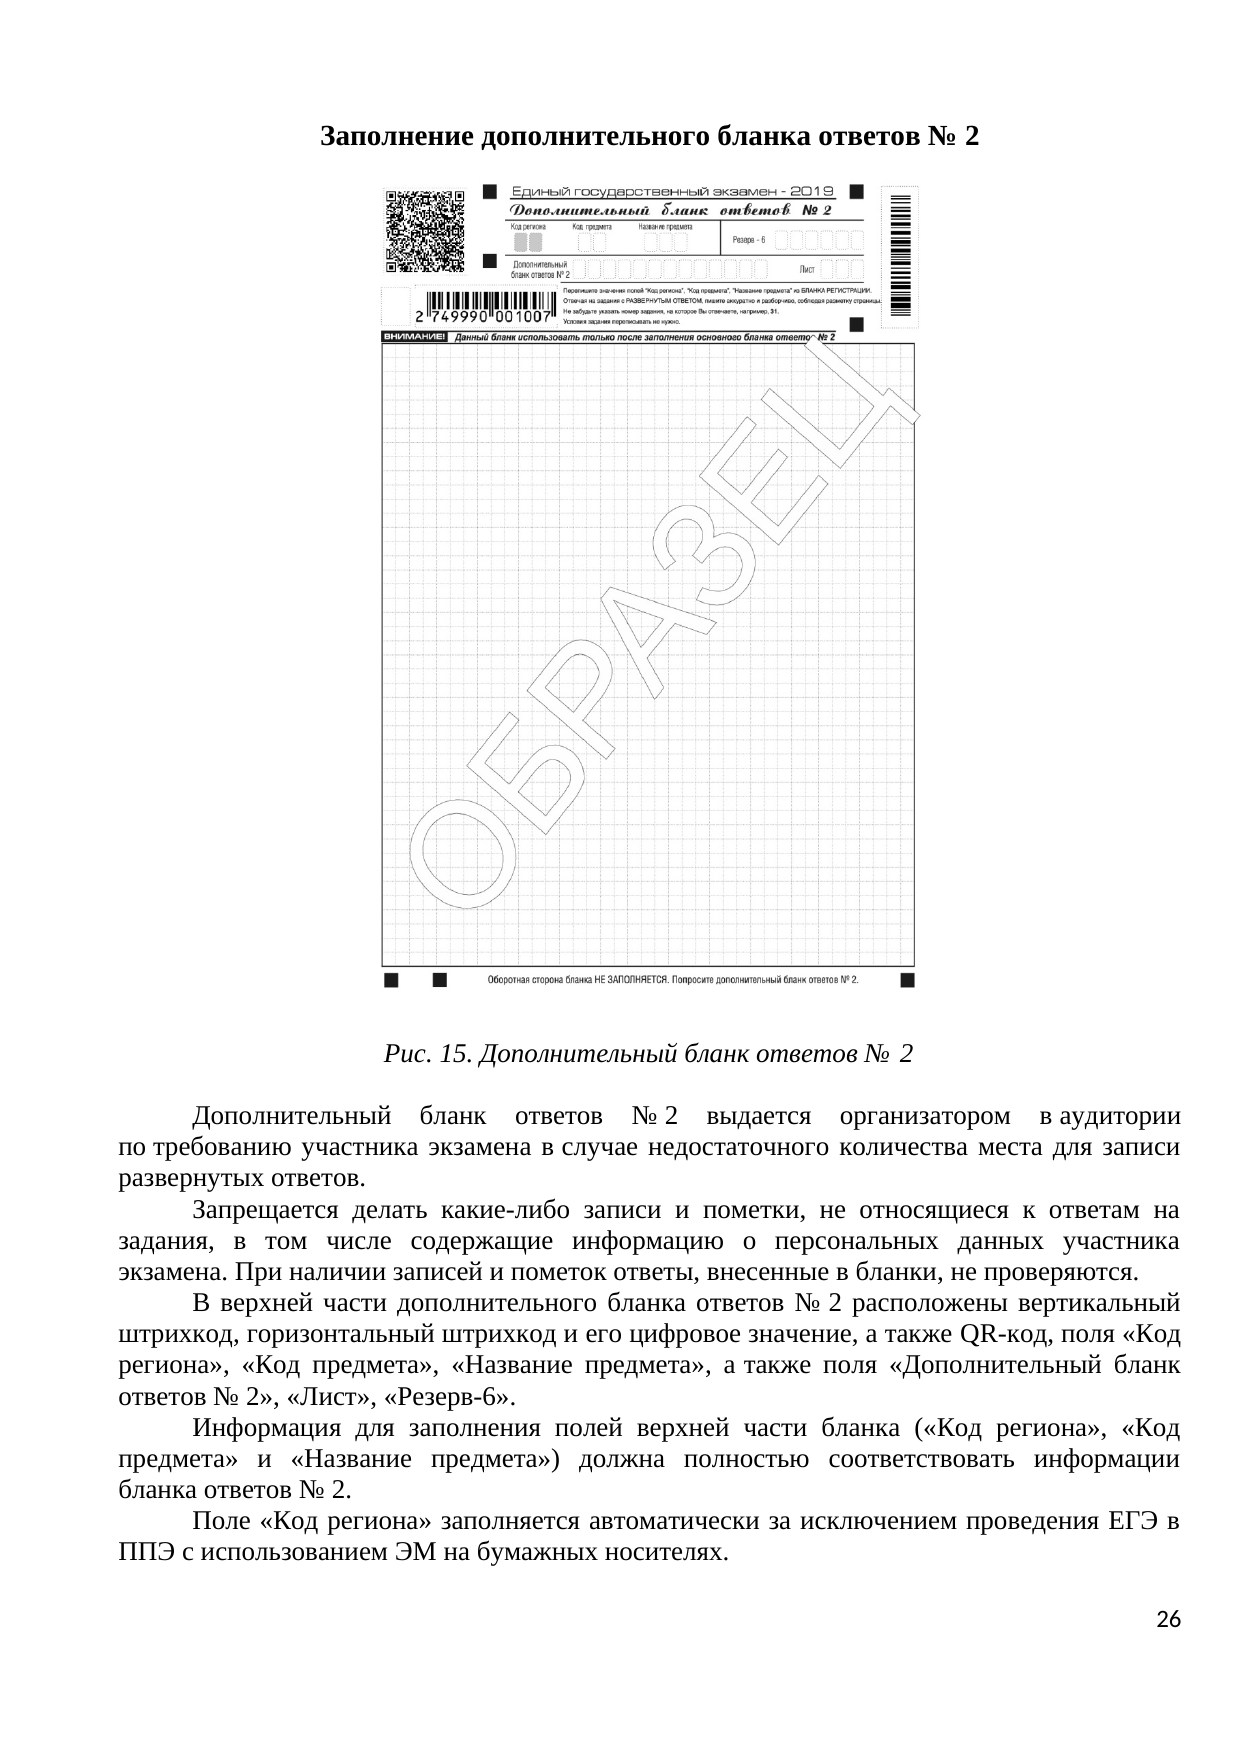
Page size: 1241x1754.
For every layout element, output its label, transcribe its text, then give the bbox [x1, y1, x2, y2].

text Поле «Код региона» заполняется автоматически за исключением проведения ЕГЭ в ППЭ с использованием ЭМ на бумажных носителях. [118, 1504, 1181, 1566]
text Рис. 15. Дополнительный бланк ответов № 2 [118, 1037, 1181, 1068]
subtitle Заполнение дополнительного бланка ответов № 2 [118, 118, 1181, 152]
text Дополнительный бланк ответов № 2 выдается организатором в аудитории по требованию участника экзамена в случае недостаточного количества места для записи развернутых ответов. [118, 1099, 1181, 1193]
text В верхней части дополнительного бланка ответов № 2 расположены вертикальный штрихкод, горизонтальный штрихкод и его цифровое значение, а также QR-код, поля «Код региона», «Код предмета», «Название предмета», а также поля «Дополнительный бланк ответов № 2», «Лист», «Резерв-6». [118, 1286, 1181, 1411]
picture [363, 164, 936, 1006]
text Информация для заполнения полей верхней части бланка («Код региона», «Код предмета» и «Название предмета») должна полностью соответствовать информации бланка ответов № 2. [118, 1411, 1181, 1504]
text Запрещается делать какие-либо записи и пометки, не относящиеся к ответам на задания, в том числе содержащие информацию о персональных данных участника экзамена. При наличии записей и пометок ответы, внесенные в бланки, не проверяются. [118, 1193, 1181, 1286]
